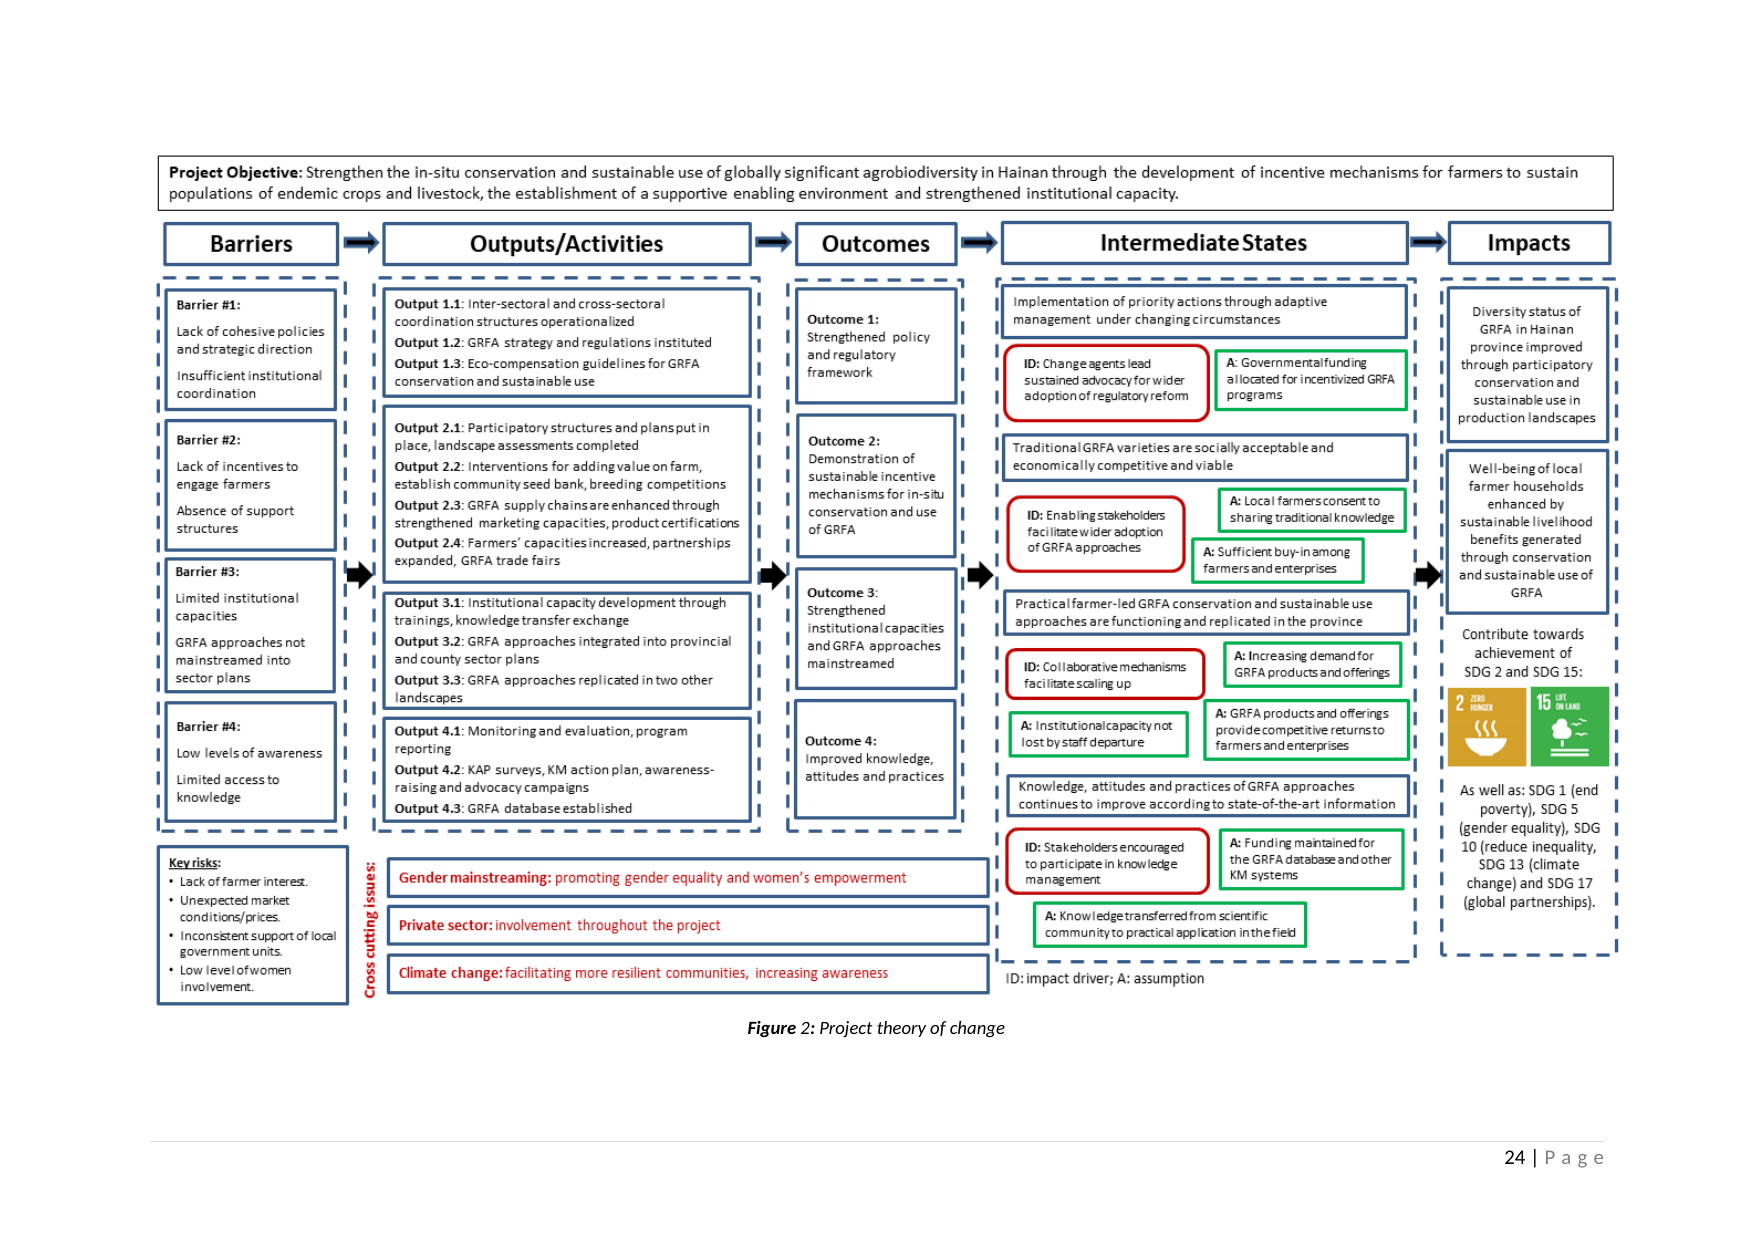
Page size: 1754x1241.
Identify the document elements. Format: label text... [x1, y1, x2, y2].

text Figure 2: Project theory of change [150, 1016, 1604, 1039]
picture [150, 150, 1626, 1010]
